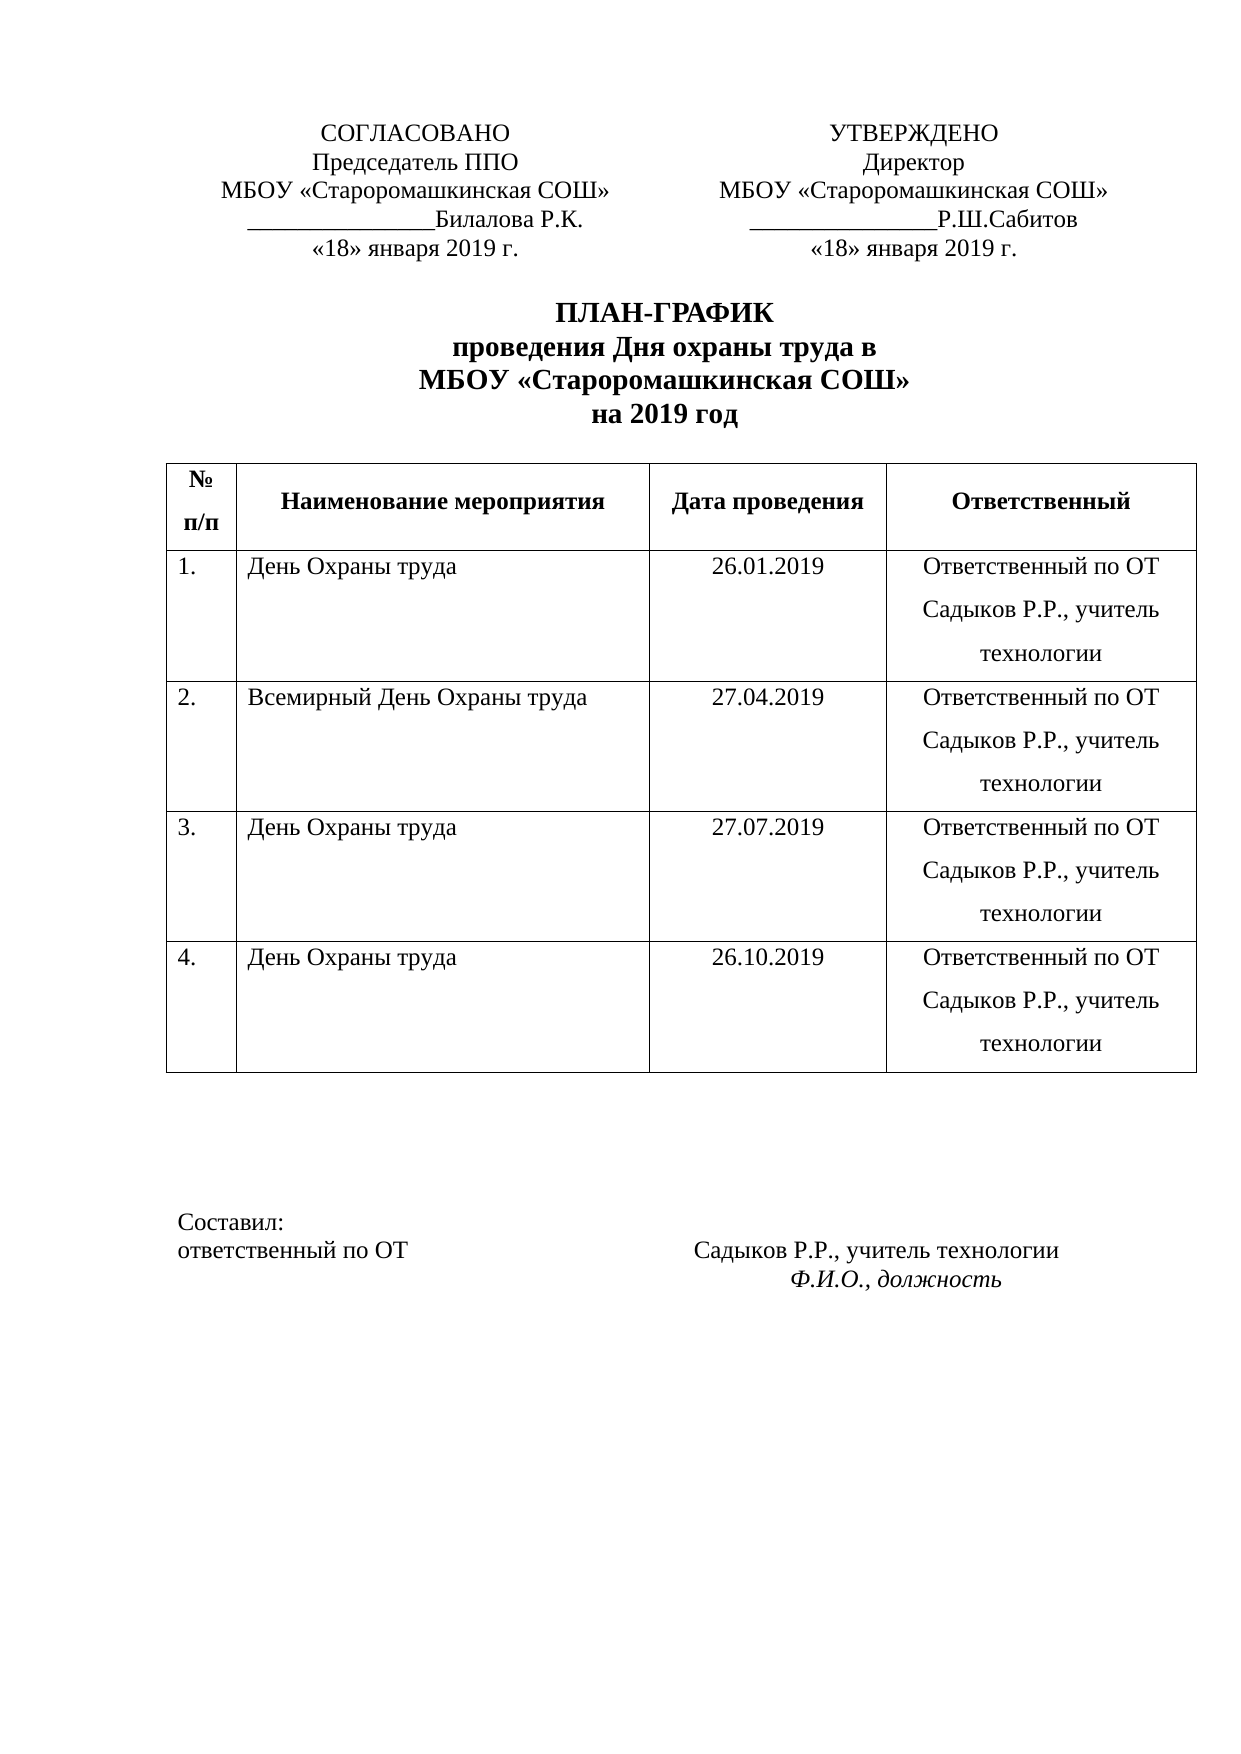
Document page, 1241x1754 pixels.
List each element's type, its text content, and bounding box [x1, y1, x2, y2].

table_header № п/п [167, 464, 236, 550]
table_header Дата проведения [650, 464, 886, 550]
table_header СОГЛАСОВАНО Председатель ППО МБОУ «Староромашкинская СОШ» _______________Билалова Р.К. «18» января 2019 г. [166, 118, 664, 262]
table_cell 26.10.2019 [650, 942, 886, 1072]
table_cell Всемирный День Охраны труда [237, 682, 649, 811]
table_cell [167, 682, 236, 811]
table_cell День Охраны труда [237, 942, 649, 1072]
table_cell Ответственный по ОТ Садыков Р.Р., учитель технологии [887, 812, 1196, 941]
table_cell 27.04.2019 [650, 682, 886, 811]
table_cell День Охраны труда [237, 812, 649, 941]
table_cell [167, 812, 236, 941]
text ответственный по ОТ Садыков Р.Р., учитель технологии [177, 1236, 1152, 1264]
table_header УТВЕРЖДЕНО Директор МБОУ «Староромашкинская СОШ» _______________Р.Ш.Сабитов «18» января 2019 г. [664, 118, 1163, 262]
table_cell Ответственный по ОТ Садыков Р.Р., учитель технологии [887, 551, 1196, 681]
text МБОУ «Староромашкинская СОШ» [177, 362, 1152, 396]
subtitle ПЛАН-ГРАФИК [177, 295, 1152, 329]
table_header Ответственный [887, 464, 1196, 550]
text на 2019 год [177, 396, 1152, 429]
table_cell Ответственный по ОТ Садыков Р.Р., учитель технологии [887, 682, 1196, 811]
table_cell День Охраны труда [237, 551, 649, 681]
table_cell [167, 551, 236, 681]
table_cell 27.07.2019 [650, 812, 886, 941]
table_cell Ответственный по ОТ Садыков Р.Р., учитель технологии [887, 942, 1196, 1072]
table_cell [167, 942, 236, 1072]
text проведения Дня охраны труда в [177, 329, 1152, 362]
text Ф.И.О., должность [177, 1264, 1152, 1293]
table_cell 26.01.2019 [650, 551, 886, 681]
table_header Наименование мероприятия [237, 464, 649, 550]
text Составил: [177, 1207, 1152, 1236]
